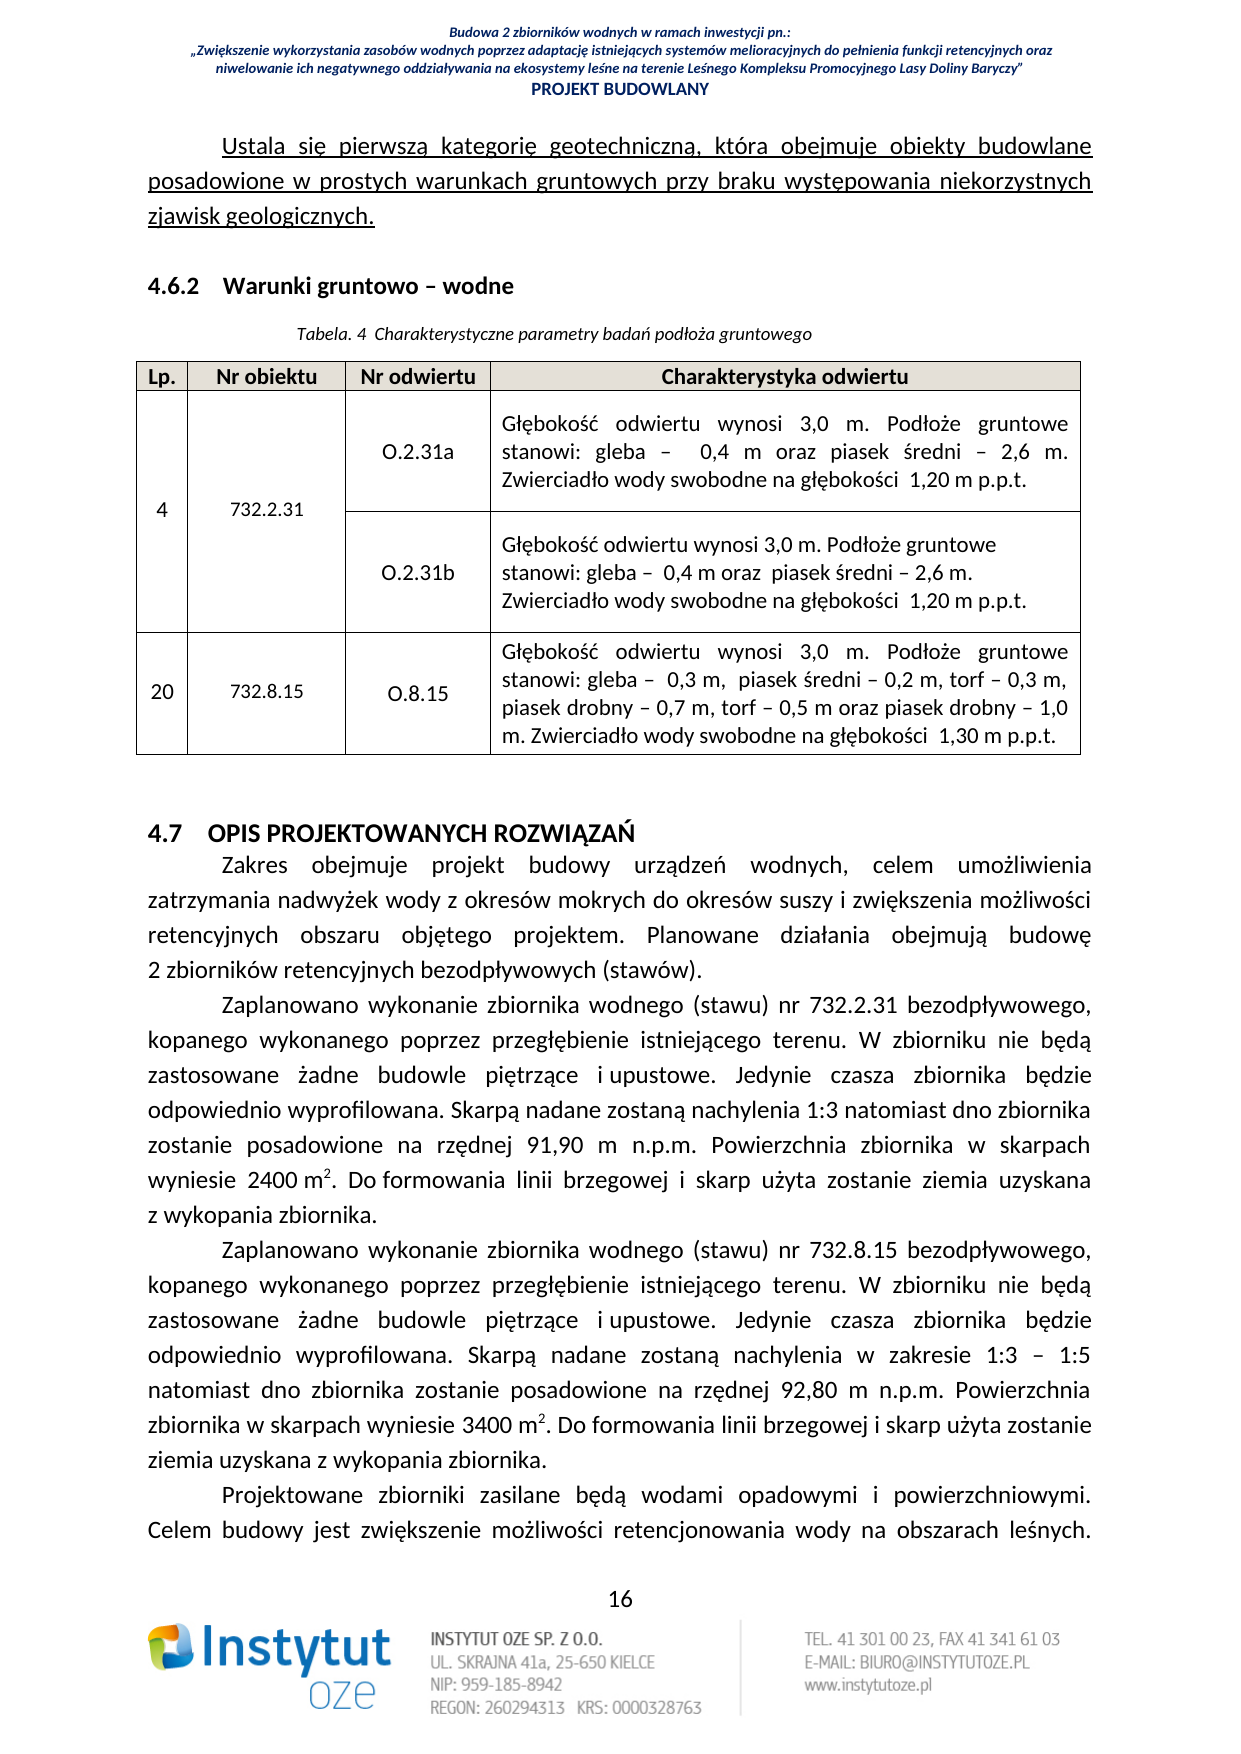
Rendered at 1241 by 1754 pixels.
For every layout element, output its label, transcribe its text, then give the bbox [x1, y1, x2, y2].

text Zaplanowano wykonanie zbiornika wodnego (stawu) nr 732.2.31 bezodpływowego, kopanego wykonanego poprzez przegłębienie istniejącego terenu. W zbiorniku nie będą zastosowane żadne budowle piętrzące i upustowe. Jedynie czasza zbiornika będzie odpowiednio wyprofilowana. Skarpą nadane zostaną nachylenia 1:3 natomiast dno zbiornika zostanie posadowione na rzędnej 91,90 m n.p.m. Powierzchnia zbiornika w skarpach wyniesie 2400 m2. Do formowania linii brzegowej i skarp użyta zostanie ziemia uzyskana z wykopania zbiornika. [148, 989, 1092, 1229]
table_cell 732.2.31 [188, 391, 345, 632]
list Warunki gruntowo – wodne [148, 271, 1092, 301]
table_cell 20 [137, 633, 187, 753]
text Ustala się pierwszą kategorię geotechniczną, która obejmuje obiekty budowlane posadowione w prostych warunkach gruntowych przy braku występowania niekorzystnych zjawisk geologicznych. [148, 131, 1092, 191]
table_header Charakterystyka odwiertu [491, 362, 1080, 390]
subtitle OPIS PROJEKTOWANYCH ROZWIĄZAŃ [148, 816, 1092, 849]
picture [147, 1613, 1080, 1731]
table_cell O.8.15 [346, 633, 490, 753]
table_cell Głębokość odwiertu wynosi 3,0 m. Podłoże gruntowe stanowi: gleba – 0,4 m oraz piasek średni – 2,6 m. Zwierciadło wody swobodne na głębokości 1,20 m p.p.t. [491, 391, 1080, 511]
text Ustala się pierwszą kategorię geotechniczną, która obejmuje obiekty budowlane posadowione w prostych warunkach gruntowych przy braku występowania niekorzystnych zjawisk geologicznych. [148, 193, 1092, 231]
table_cell O.2.31a [346, 391, 490, 511]
table_cell Głębokość odwiertu wynosi 3,0 m. Podłoże gruntowe stanowi: gleba – 0,4 m oraz piasek średni – 2,6 m. Zwierciadło wody swobodne na głębokości 1,20 m p.p.t. [491, 512, 1080, 632]
table_header Lp. [137, 362, 187, 390]
text Zakres obejmuje projekt budowy urządzeń wodnych, celem umożliwienia zatrzymania nadwyżek wody z okresów mokrych do okresów suszy i zwiększenia możliwości retencyjnych obszaru objętego projektem. Planowane działania obejmują budowę 2 zbiorników retencyjnych bezodpływowych (stawów). [148, 849, 1092, 984]
table_cell O.2.31b [346, 512, 490, 632]
text Zaplanowano wykonanie zbiornika wodnego (stawu) nr 732.8.15 bezodpływowego, kopanego wykonanego poprzez przegłębienie istniejącego terenu. W zbiorniku nie będą zastosowane żadne budowle piętrzące i upustowe. Jedynie czasza zbiornika będzie odpowiednio wyprofilowana. Skarpą nadane zostaną nachylenia w zakresie 1:3 – 1:5 natomiast dno zbiornika zostanie posadowione na rzędnej 92,80 m n.p.m. Powierzchnia zbiornika w skarpach wyniesie 3400 m2. Do formowania linii brzegowej i skarp użyta zostanie ziemia uzyskana z wykopania zbiornika. [148, 1234, 1092, 1474]
table_cell 732.8.15 [188, 633, 345, 753]
table_header Nr odwiertu [346, 362, 490, 390]
table_header Nr obiektu [188, 362, 345, 390]
table_cell 4 [137, 391, 187, 632]
table_cell Głębokość odwiertu wynosi 3,0 m. Podłoże gruntowe stanowi: gleba – 0,3 m, piasek średni – 0,2 m, torf – 0,3 m, piasek drobny – 0,7 m, torf – 0,5 m oraz piasek drobny – 1,0 m. Zwierciadło wody swobodne na głębokości 1,30 m p.p.t. [491, 633, 1080, 753]
text Tabela. 4 Charakterystyczne parametry badań podłoża gruntowego [296, 322, 1092, 345]
